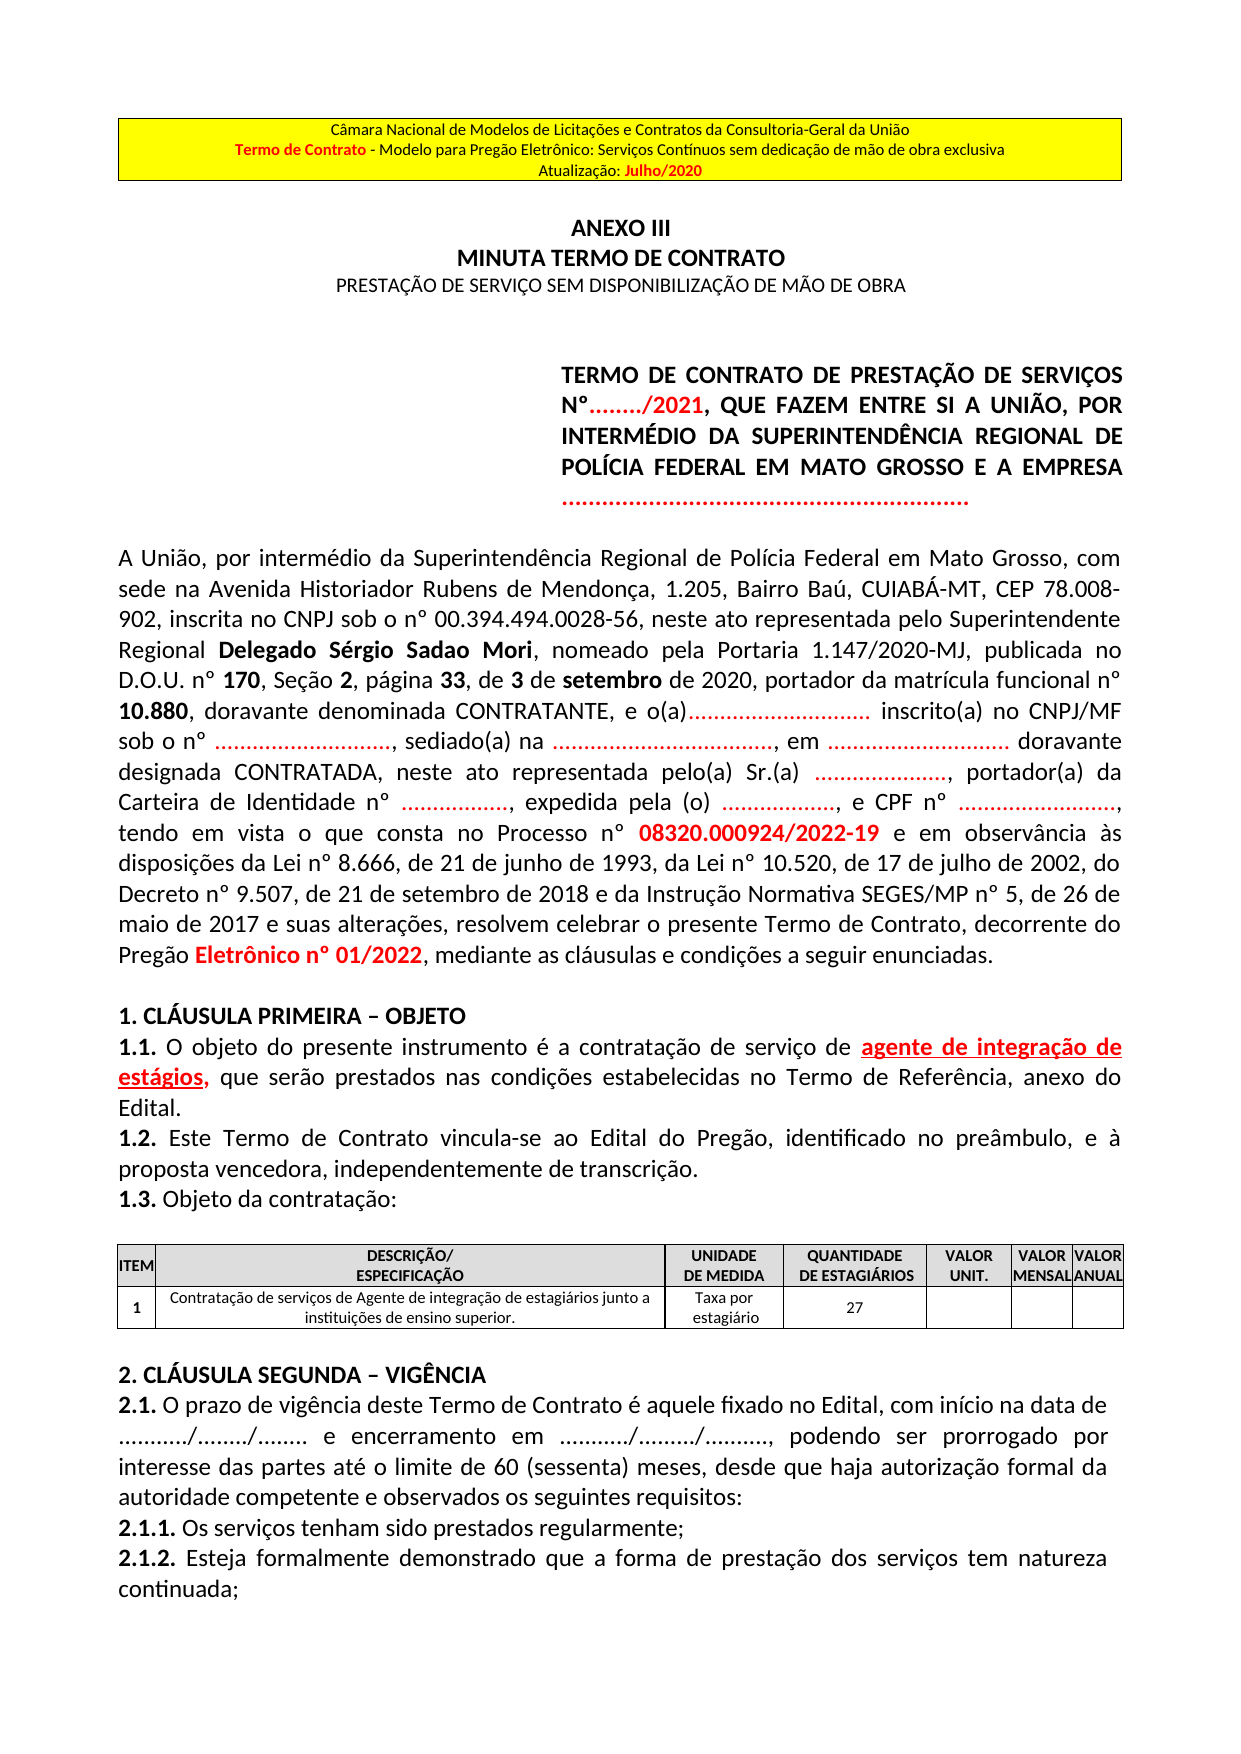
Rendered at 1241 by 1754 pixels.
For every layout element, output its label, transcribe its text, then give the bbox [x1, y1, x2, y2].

text 2. CLÁUSULA SEGUNDA – VIGÊNCIA [118, 1359, 1122, 1390]
text MINUTA TERMO DE CONTRATO [118, 242, 1124, 273]
text 1. CLÁUSULA PRIMEIRA – OBJETO [118, 1000, 1122, 1031]
text 1.3. Objeto da contratação: [118, 1183, 1122, 1214]
table_header Câmara Nacional de Modelos de Licitações e Contratos da Consultoria-Geral da União Termo de Contrato - Modelo para Pregão Eletrônico: Serviços Contínuos sem dedicação de mão de obra exclusiva Atualização: Julho/2020 [119, 119, 1121, 180]
text 2.1. O prazo de vigência deste Termo de Contrato é aquele fixado no Edital, com início na data de .........../......../........ e encerramento em .........../........./.........., podendo ser prorrogado por interesse das partes até o limite de 60 (sessenta) meses, desde que haja autorização formal da autoridade competente e observados os seguintes requisitos: [118, 1390, 1109, 1512]
table_header VALOR UNIT. [927, 1245, 1011, 1286]
table_cell [927, 1287, 1011, 1328]
table_cell 1 [118, 1287, 155, 1328]
text 1.1. O objeto do presente instrumento é a contratação de serviço de agente de integração de estágios, que serão prestados nas condições estabelecidas no Termo de Referência, anexo do Edital. [118, 1031, 1122, 1122]
table_cell Taxa por estagiário [666, 1287, 783, 1328]
text 2.1.1. Os serviços tenham sido prestados regularmente; [118, 1512, 1109, 1542]
table_cell Contratação de serviços de Agente de integração de estagiários junto a instituições de ensino superior. [156, 1287, 664, 1328]
text PRESTAÇÃO DE SERVIÇO SEM DISPONIBILIZAÇÃO DE MÃO DE OBRA [118, 273, 1124, 298]
table_header DESCRIÇÃO/ ESPECIFICAÇÃO [156, 1245, 664, 1286]
table_cell [1073, 1287, 1123, 1328]
text TERMO DE CONTRATO DE PRESTAÇÃO DE SERVIÇOS Nº......../2021, QUE FAZEM ENTRE SI A UNIÃO, POR INTERMÉDIO DA SUPERINTENDÊNCIA REGIONAL DE POLÍCIA FEDERAL EM MATO GROSSO E A EMPRESA ............................................................. [561, 359, 1124, 512]
table_header ITEM [118, 1245, 155, 1286]
table_header VALOR ANUAL [1073, 1245, 1123, 1286]
table_header VALOR MENSAL [1012, 1245, 1072, 1286]
table_header UNIDADE DE MEDIDA [666, 1245, 783, 1286]
text A União, por intermédio da Superintendência Regional de Polícia Federal em Mato Grosso, com sede na Avenida Historiador Rubens de Mendonça, 1.205, Bairro Baú, CUIABÁ-MT, CEP 78.008-902, inscrita no CNPJ sob o nº 00.394.494.0028-56, neste ato representada pelo Superintendente Regional Delegado Sérgio Sadao Mori, nomeado pela Portaria 1.147/2020-MJ, publicada no D.O.U. nº 170, Seção 2, página 33, de 3 de setembro de 2020, portador da matrícula funcional nº 10.880, doravante denominada CONTRATANTE, e o(a)............................. inscrito(a) no CNPJ/MF sob o nº ............................, sediado(a) na ..................................., em ............................. doravante designada CONTRATADA, neste ato representada pelo(a) Sr.(a) ....................., portador(a) da Carteira de Identidade nº ................., expedida pela (o) .................., e CPF nº ........................., tendo em vista o que consta no Processo nº 08320.000924/2022-19 e em observância às disposições da Lei nº 8.666, de 21 de junho de 1993, da Lei nº 10.520, de 17 de julho de 2002, do Decreto nº 9.507, de 21 de setembro de 2018 e da Instrução Normativa SEGES/MP nº 5, de 26 de maio de 2017 e suas alterações, resolvem celebrar o presente Termo de Contrato, decorrente do Pregão Eletrônico nº 01/2022, mediante as cláusulas e condições a seguir enunciadas. [118, 542, 1122, 969]
table_cell 27 [784, 1287, 926, 1328]
table_cell [1012, 1287, 1072, 1328]
text 2.1.2. Esteja formalmente demonstrado que a forma de prestação dos serviços tem natureza continuada; [118, 1542, 1109, 1603]
table_header QUANTIDADE DE ESTAGIÁRIOS [784, 1245, 926, 1286]
text ANEXO III [118, 212, 1124, 242]
text 1.2. Este Termo de Contrato vincula-se ao Edital do Pregão, identificado no preâmbulo, e à proposta vencedora, independentemente de transcrição. [118, 1122, 1122, 1183]
